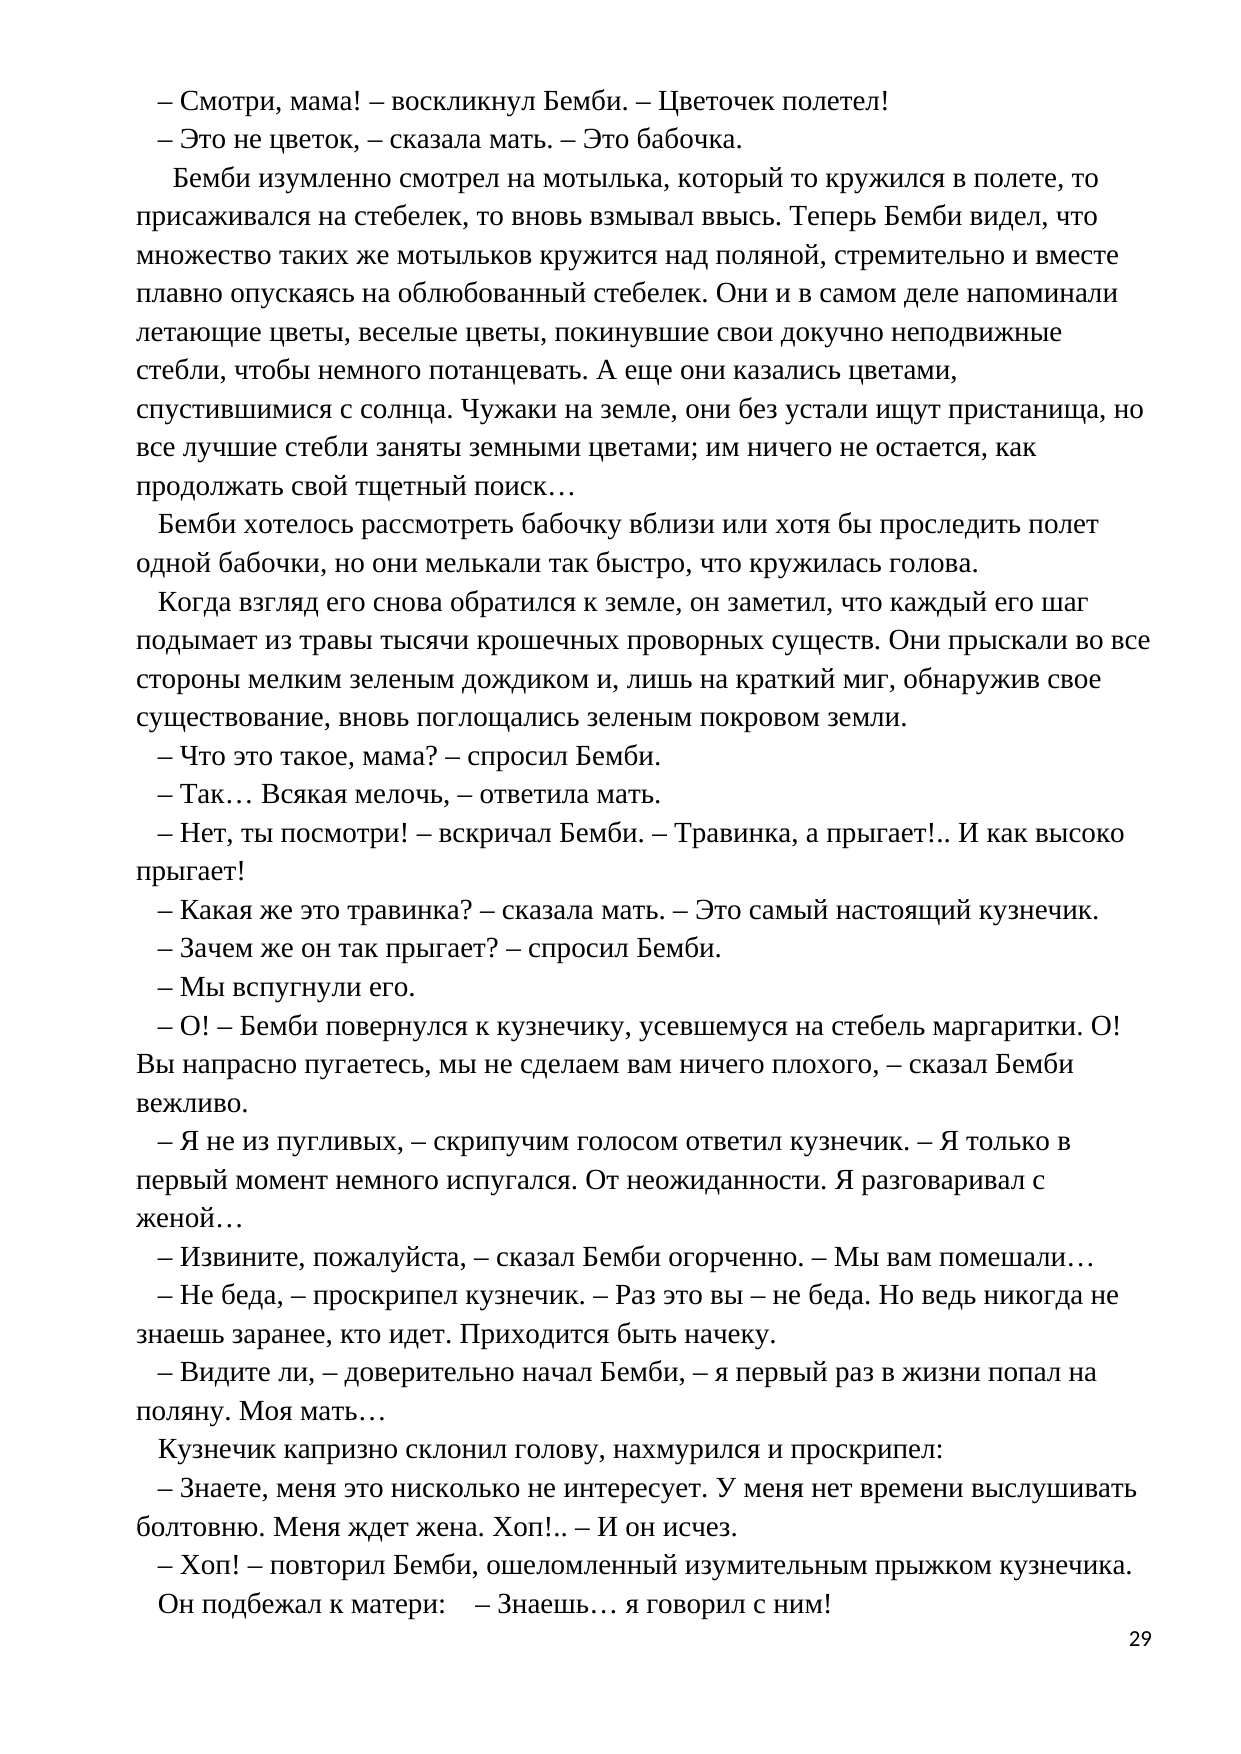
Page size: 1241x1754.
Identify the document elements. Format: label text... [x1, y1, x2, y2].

text – О! – Бемби повернулся к кузнечику, усевшемуся на стебель маргаритки. О! Вы напрасно пугаетесь, мы не сделаем вам ничего плохого, – сказал Бемби вежливо. [136, 1008, 1152, 1118]
text Кузнечик капризно склонил голову, нахмурился и проскрипел: [136, 1432, 1152, 1465]
text – Смотри, мама! – воскликнул Бемби. – Цветочек полетел! [136, 83, 1152, 116]
text – Знаете, меня это нисколько не интересует. У меня нет времени выслушивать болтовню. Меня ждет жена. Хоп!.. – И он исчез. [136, 1470, 1152, 1542]
text Бемби хотелось рассмотреть бабочку вблизи или хотя бы проследить полет одной бабочки, но они мелькали так быстро, что кружилась голова. [136, 507, 1152, 579]
text Он подбежал к матери: – Знаешь… я говорил с ним! [136, 1586, 1152, 1619]
text – Я не из пугливых, – скрипучим голосом ответил кузнечик. – Я только в первый момент немного испугался. От неожиданности. Я разговаривал с женой… [136, 1123, 1152, 1234]
text – Нет, ты посмотри! – вскричал Бемби. – Травинка, а прыгает!.. И как высоко прыгает! [136, 815, 1152, 887]
text – Видите ли, – доверительно начал Бемби, – я первый раз в жизни попал на поляну. Моя мать… [136, 1354, 1152, 1427]
text – Это не цветок, – сказала мать. – Это бабочка. [136, 121, 1152, 155]
text – Так… Всякая мелочь, – ответила мать. [136, 776, 1152, 810]
text – Извините, пожалуйста, – сказал Бемби огорченно. – Мы вам помешали… [136, 1239, 1152, 1272]
text – Зачем же он так прыгает? – спросил Бемби. [136, 931, 1152, 964]
text – Мы вспугнули его. [136, 969, 1152, 1003]
text Бемби изумленно смотрел на мотылька, который то кружился в полете, то присаживался на стебелек, то вновь взмывал ввысь. Теперь Бемби видел, что множество таких же мотыльков кружится над поляной, стремительно и вместе плавно опускаясь на облюбованный стебелек. Они и в самом деле напоминали летающие цветы, веселые цветы, покинувшие свои докучно неподвижные стебли, чтобы немного потанцевать. А еще они казались цветами, спустившимися с солнца. Чужаки на земле, они без устали ищут пристанища, но все лучшие стебли заняты земными цветами; им ничего не остается, как продолжать свой тщетный поиск… [136, 160, 1152, 502]
text – Хоп! – повторил Бемби, ошеломленный изумительным прыжком кузнечика. [136, 1547, 1152, 1581]
text Когда взгляд его снова обратился к земле, он заметил, что каждый его шаг подымает из травы тысячи крошечных проворных существ. Они прыскали во все стороны мелким зеленым дождиком и, лишь на краткий миг, обнаружив свое существование, вновь поглощались зеленым покровом земли. [136, 584, 1152, 733]
text – Какая же это травинка? – сказала мать. – Это самый настоящий кузнечик. [136, 892, 1152, 926]
text – Не беда, – проскрипел кузнечик. – Раз это вы – не беда. Но ведь никогда не знаешь заранее, кто идет. Приходится быть начеку. [136, 1277, 1152, 1349]
text – Что это такое, мама? – спросил Бемби. [136, 738, 1152, 771]
